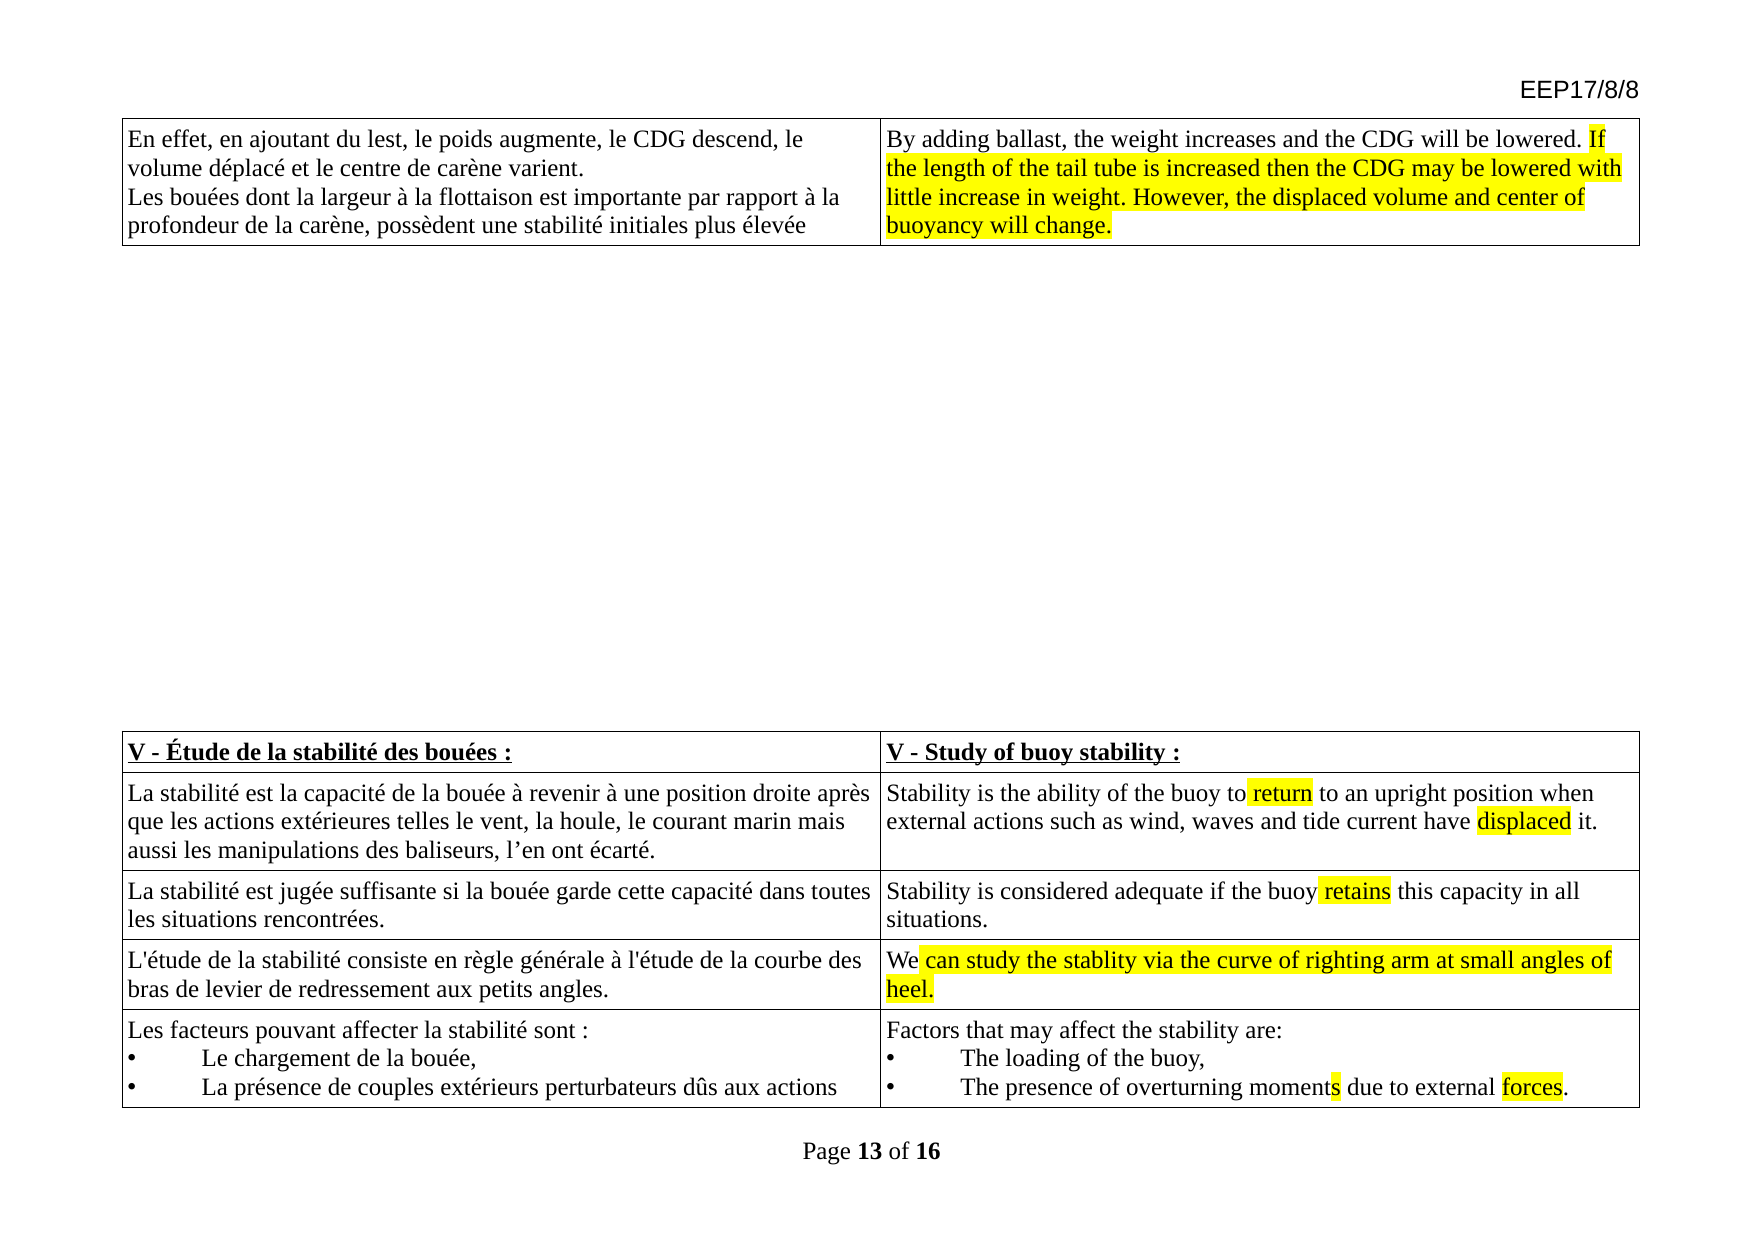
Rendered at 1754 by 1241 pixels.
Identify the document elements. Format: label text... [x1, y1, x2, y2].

table_cell La stabilité est la capacité de la bouée à revenir à une position droite après que les actions extérieures telles le vent, la houle, le courant marin mais aussi les manipulations des baliseurs, l’en ont écarté. [123, 773, 880, 869]
table_cell L'étude de la stabilité consiste en règle générale à l'étude de la courbe des bras de levier de redressement aux petits angles. [123, 940, 880, 1008]
table_cell Stability is considered adequate if the buoy retains this capacity in all situations. [881, 871, 1639, 939]
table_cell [881, 119, 1639, 245]
table_header V - Étude de la stabilité des bouées : [123, 732, 880, 771]
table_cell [123, 1010, 880, 1107]
table_cell Stability is the ability of the buoy to return to an upright position when external actions such as wind, waves and tide current have displaced it. [881, 773, 1639, 869]
table_cell La stabilité est jugée suffisante si la bouée garde cette capacité dans toutes les situations rencontrées. [123, 871, 880, 939]
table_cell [881, 1010, 1639, 1107]
table_header V - Study of buoy stability : [881, 732, 1639, 771]
table_cell We can study the stablity via the curve of righting arm at small angles of heel. [881, 940, 1639, 1008]
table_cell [123, 119, 880, 245]
